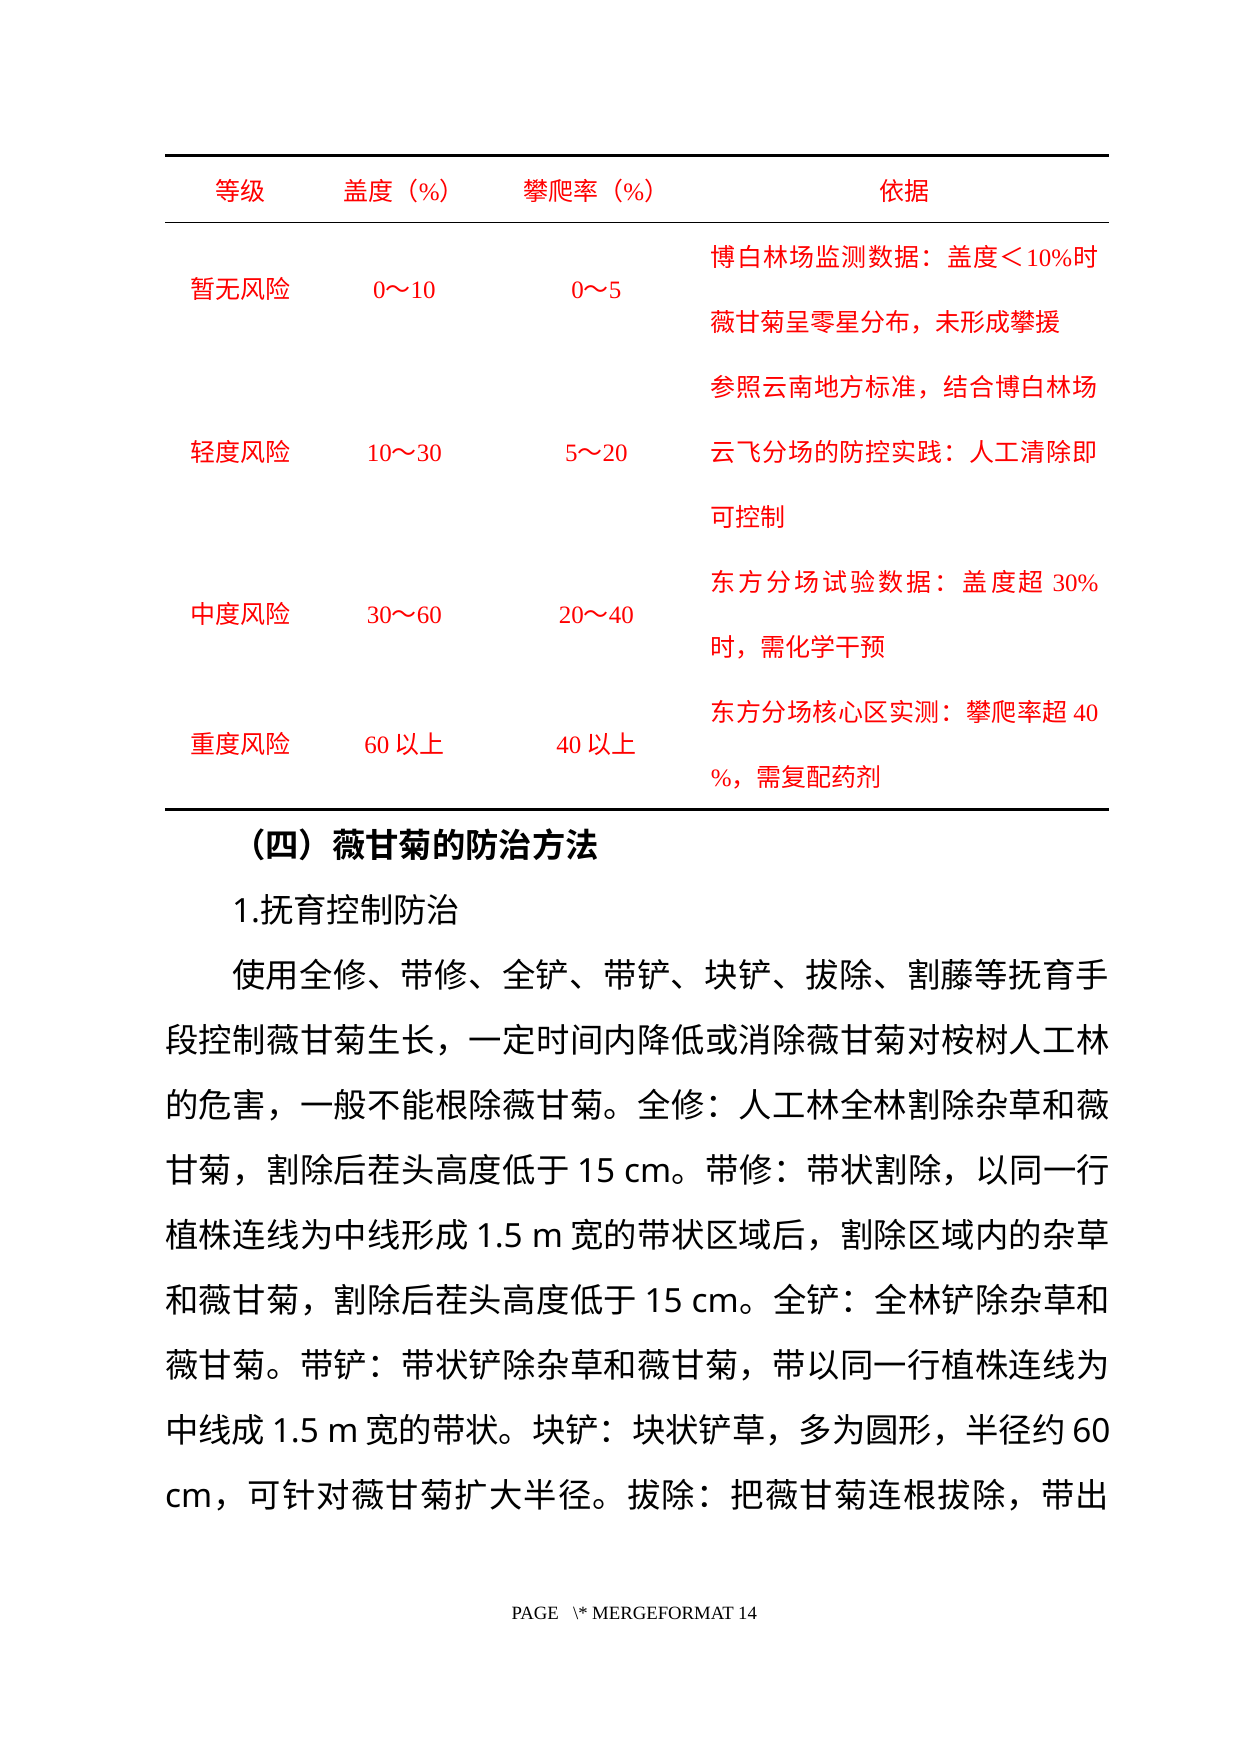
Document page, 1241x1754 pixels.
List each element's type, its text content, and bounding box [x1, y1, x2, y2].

table_header 攀爬率（%） [493, 157, 699, 222]
table_cell 东方分场试验数据：盖度超30%时，需化学干预 [699, 548, 1109, 678]
table_cell 轻度风险 [165, 353, 316, 548]
text （四）薇甘菊的防治方法 [165, 811, 1110, 876]
table_cell 30～60 [316, 548, 493, 678]
table_cell 60以上 [316, 678, 493, 808]
text 1.抚育控制防治 [165, 876, 1110, 941]
table_cell 40以上 [493, 678, 699, 808]
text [165, 941, 1110, 1526]
table_cell 0～5 [493, 223, 699, 353]
table_cell 参照云南地方标准，结合博白林场云飞分场的防控实践：人工清除即可控制 [699, 353, 1109, 548]
table_cell 东方分场核心区实测：攀爬率超40%，需复配药剂 [699, 678, 1109, 808]
table_cell 20～40 [493, 548, 699, 678]
table_cell 10～30 [316, 353, 493, 548]
table_cell 重度风险 [165, 678, 316, 808]
table_cell 中度风险 [165, 548, 316, 678]
table_cell 暂无风险 [165, 223, 316, 353]
table_cell 0～10 [316, 223, 493, 353]
table_cell 博白林场监测数据：盖度＜10%时薇甘菊呈零星分布，未形成攀援 [699, 223, 1109, 353]
table_header 等级 [165, 157, 316, 222]
table_header 盖度（%） [316, 157, 493, 222]
table_header 依据 [699, 157, 1109, 222]
table_cell 5～20 [493, 353, 699, 548]
